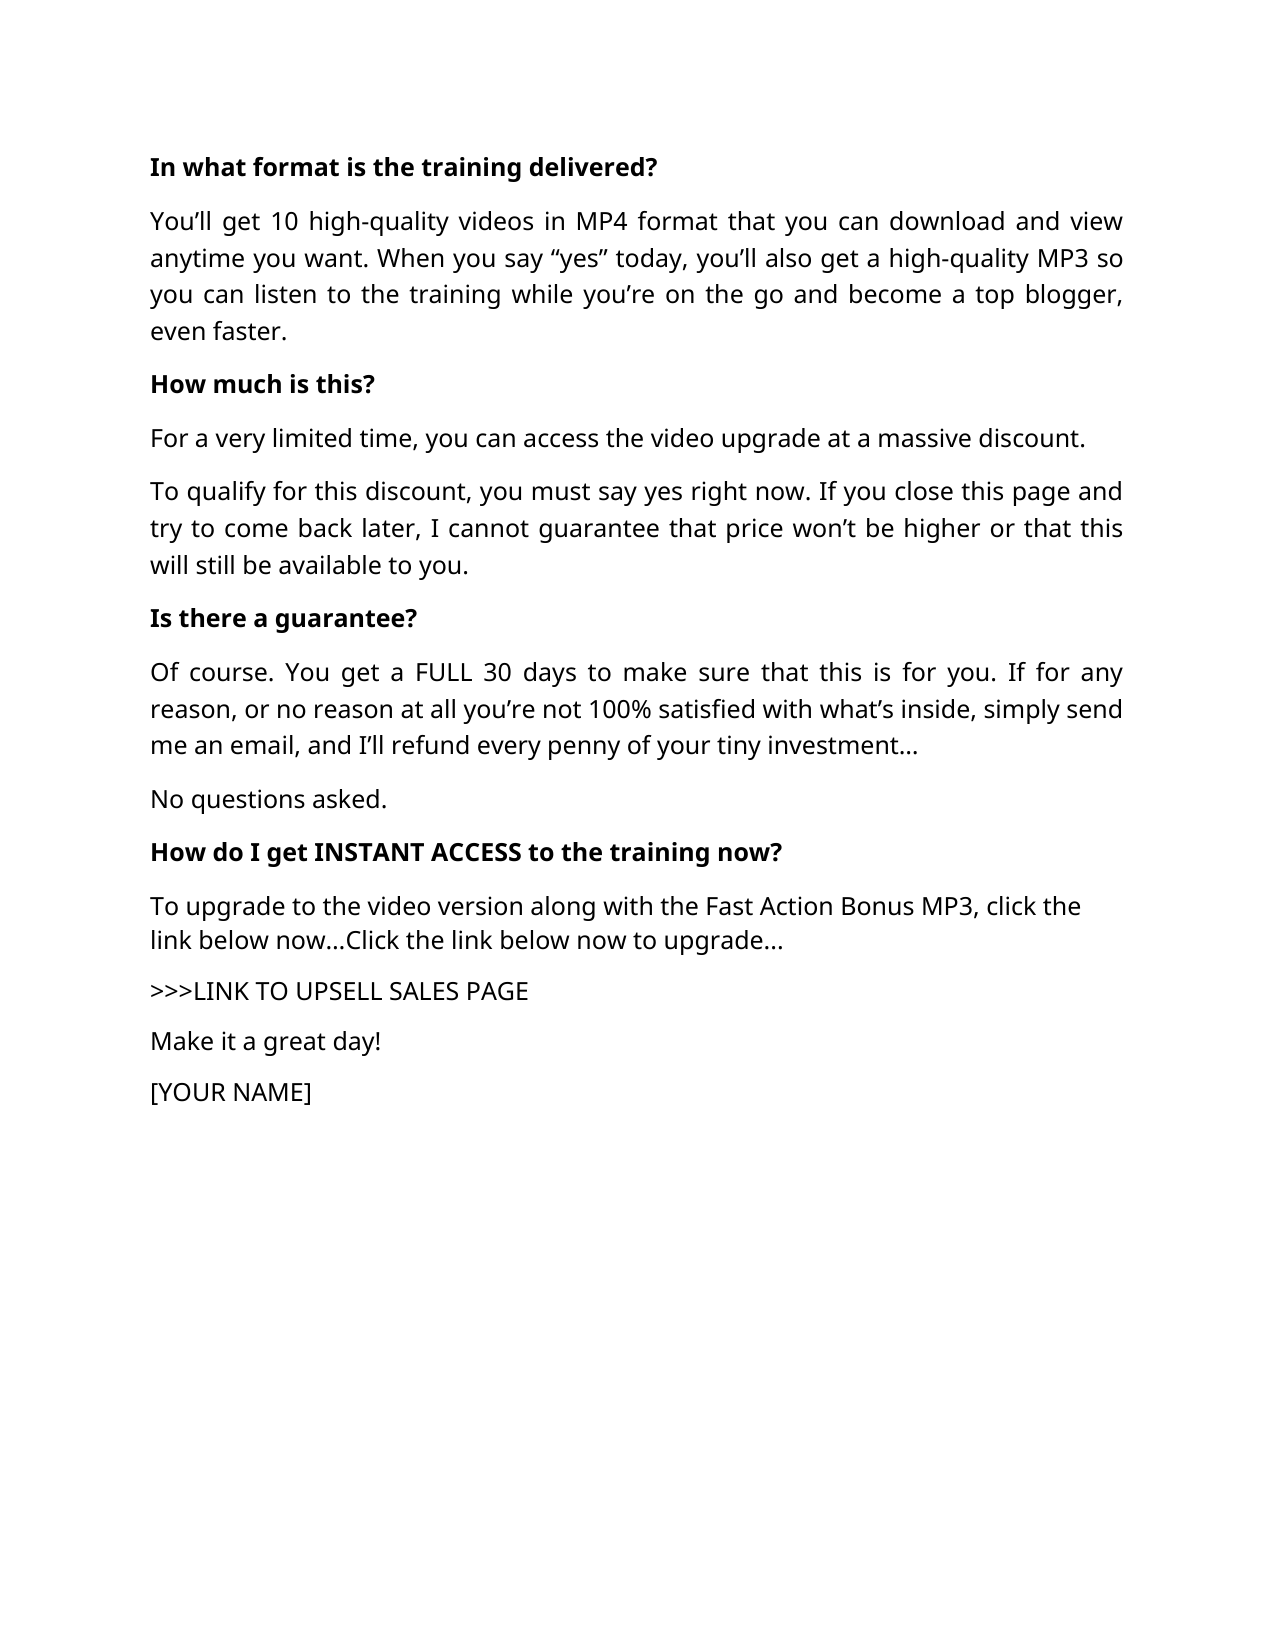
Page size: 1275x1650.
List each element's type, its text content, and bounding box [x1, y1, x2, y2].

text Of course. You get a FULL 30 days to make sure that this is for you. If for any reason, or no reason at all you’re not 100% satisfied with what’s inside, simply send me an email, and I’ll refund every penny of your tiny investment… [150, 654, 1125, 762]
text >>>LINK TO UPSELL SALES PAGE [150, 973, 1125, 1007]
text How much is this? [150, 367, 1125, 401]
text Make it a great day! [150, 1024, 1125, 1058]
text To upgrade to the video version along with the Fast Action Bonus MP3, click the link below now…Click the link below now to upgrade... [150, 888, 1125, 956]
text Is there a guarantee? [150, 601, 1125, 635]
text You’ll get 10 high-quality videos in MP4 format that you can download and view anytime you want. When you say “yes” today, you’ll also get a high-quality MP3 so you can listen to the training while you’re on the go and become a top blogger, even faster. [150, 203, 1125, 348]
text For a very limited time, you can access the video upgrade at a massive discount. [150, 421, 1125, 455]
text How do I get INSTANT ACCESS to the training now? [150, 835, 1125, 869]
text In what format is the training delivered? [150, 150, 1125, 184]
text To qualify for this discount, you must say yes right now. If you close this page and try to come back later, I cannot guarantee that price won’t be higher or that this will still be available to you. [150, 474, 1125, 582]
text [YOUR NAME] [150, 1074, 1125, 1109]
text No questions asked. [150, 781, 1125, 816]
